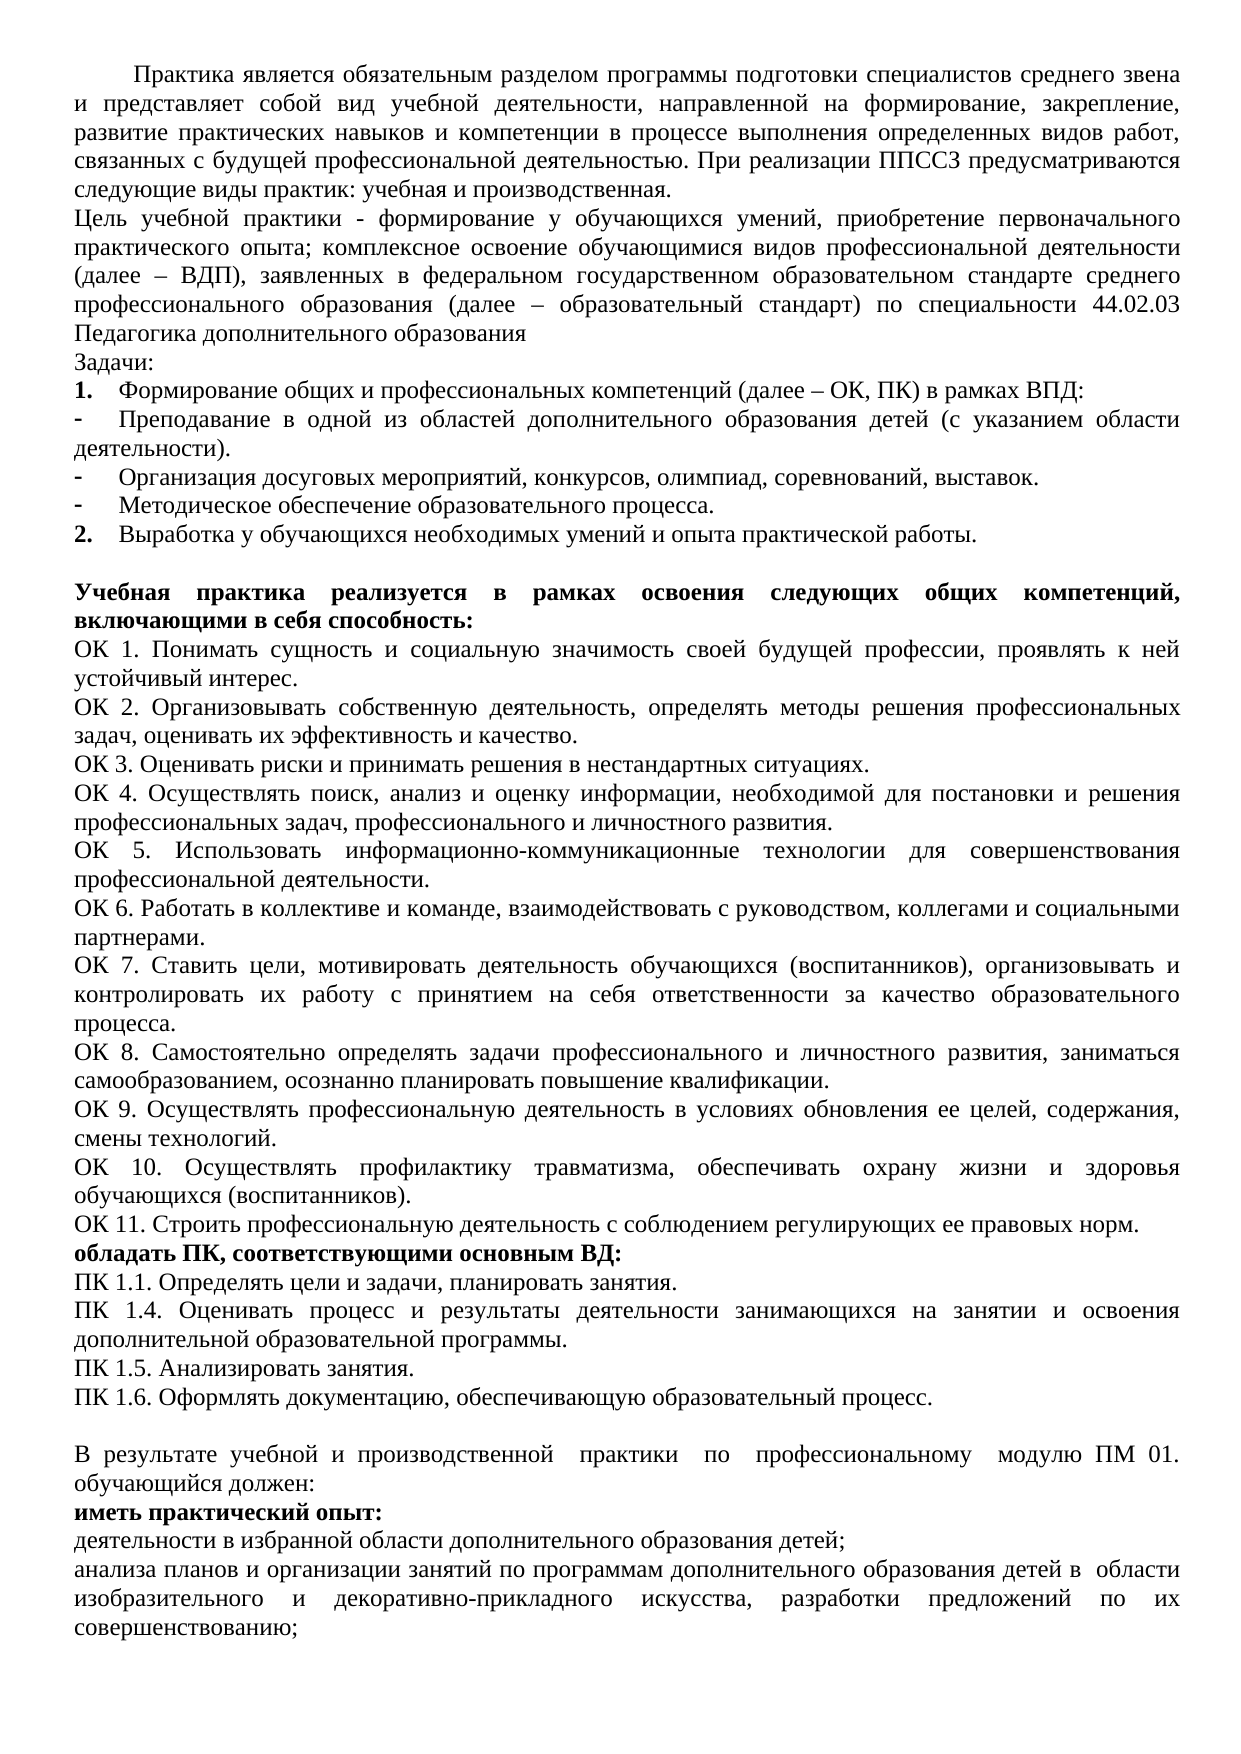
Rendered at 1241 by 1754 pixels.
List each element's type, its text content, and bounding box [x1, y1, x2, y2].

text ОК 1. Понимать сущность и социальную значимость своей будущей профессии, проявлять к ней устойчивый интерес. [74, 634, 1181, 692]
text Цель учебной практики - формирование у обучающихся умений, приобретение первоначального практического опыта; комплексное освоение обучающимися видов профессиональной деятельности (далее – ВДП), заявленных в федеральном государственном образовательном стандарте среднего профессионального образования (далее – образовательный стандарт) по специальности 44.02.03 Педагогика дополнительного образования [74, 203, 1181, 347]
text Задачи: [74, 347, 1181, 375]
text ПК 1.5. Анализировать занятия. [74, 1353, 1181, 1382]
list Выработка у обучающихся необходимых умений и опыта практической работы. [74, 519, 1181, 548]
text ОК 7. Ставить цели, мотивировать деятельность обучающихся (воспитанников), организовывать и контролировать их работу с принятием на себя ответственности за качество образовательного процесса. [74, 950, 1181, 1037]
text В результате учебной и производственной практики по профессиональному модулю ПМ 01. обучающийся должен: [74, 1439, 1181, 1497]
list Преподавание в одной из областей дополнительного образования детей (с указанием области деятельности). [74, 404, 1181, 462]
text ОК 4. Осуществлять поиск, анализ и оценку информации, необходимой для постановки и решения профессиональных задач, профессионального и личностного развития. [74, 778, 1181, 835]
text ОК 9. Осуществлять профессиональную деятельность в условиях обновления ее целей, содержания, смены технологий. [74, 1094, 1181, 1152]
text ПК 1.1. Определять цели и задачи, планировать занятия. [74, 1267, 1181, 1295]
text ОК 5. Использовать информационно-коммуникационные технологии для совершенствования профессиональной деятельности. [74, 835, 1181, 893]
text ОК 10. Осуществлять профилактику травматизма, обеспечивать охрану жизни и здоровья обучающихся (воспитанников). [74, 1152, 1181, 1209]
text иметь практический опыт: [74, 1497, 1181, 1525]
text обладать ПК, соответствующими основным ВД: [74, 1238, 1181, 1267]
text ОК 8. Самостоятельно определять задачи профессионального и личностного развития, заниматься самообразованием, осознанно планировать повышение квалификации. [74, 1037, 1181, 1094]
text ОК 6. Работать в коллективе и команде, взаимодействовать с руководством, коллегами и социальными партнерами. [74, 893, 1181, 950]
text деятельности в избранной области дополнительного образования детей; [74, 1525, 1181, 1554]
text ОК 2. Организовывать собственную деятельность, определять методы решения профессиональных задач, оценивать их эффективность и качество. [74, 692, 1181, 749]
text Учебная практика реализуется в рамках освоения следующих общих компетенций, включающими в себя способность: [74, 577, 1181, 634]
list Формирование общих и профессиональных компетенций (далее – ОК, ПК) в рамках ВПД: [74, 375, 1181, 404]
text ПК 1.6. Оформлять документацию, обеспечивающую образовательный процесс. [74, 1382, 1181, 1410]
text Практика является обязательным разделом программы подготовки специалистов среднего звена и представляет собой вид учебной деятельности, направленной на формирование, закрепление, развитие практических навыков и компетенции в процессе выполнения определенных видов работ, связанных с будущей профессиональной деятельностью. При реализации ППССЗ предусматриваются следующие виды практик: учебная и производственная. [74, 59, 1181, 203]
text ОК 3. Оценивать риски и принимать решения в нестандартных ситуациях. [74, 749, 1181, 778]
list Методическое обеспечение образовательного процесса. [74, 490, 1181, 519]
list Организация досуговых мероприятий, конкурсов, олимпиад, соревнований, выставок. [74, 462, 1181, 490]
text анализа планов и организации занятий по программам дополнительного образования детей в области изобразительного и декоративно-прикладного искусства, разработки предложений по их совершенствованию; [74, 1554, 1181, 1640]
text ПК 1.4. Оценивать процесс и результаты деятельности занимающихся на занятии и освоения дополнительной образовательной программы. [74, 1295, 1181, 1353]
text ОК 11. Строить профессиональную деятельность с соблюдением регулирующих ее правовых норм. [74, 1209, 1181, 1238]
